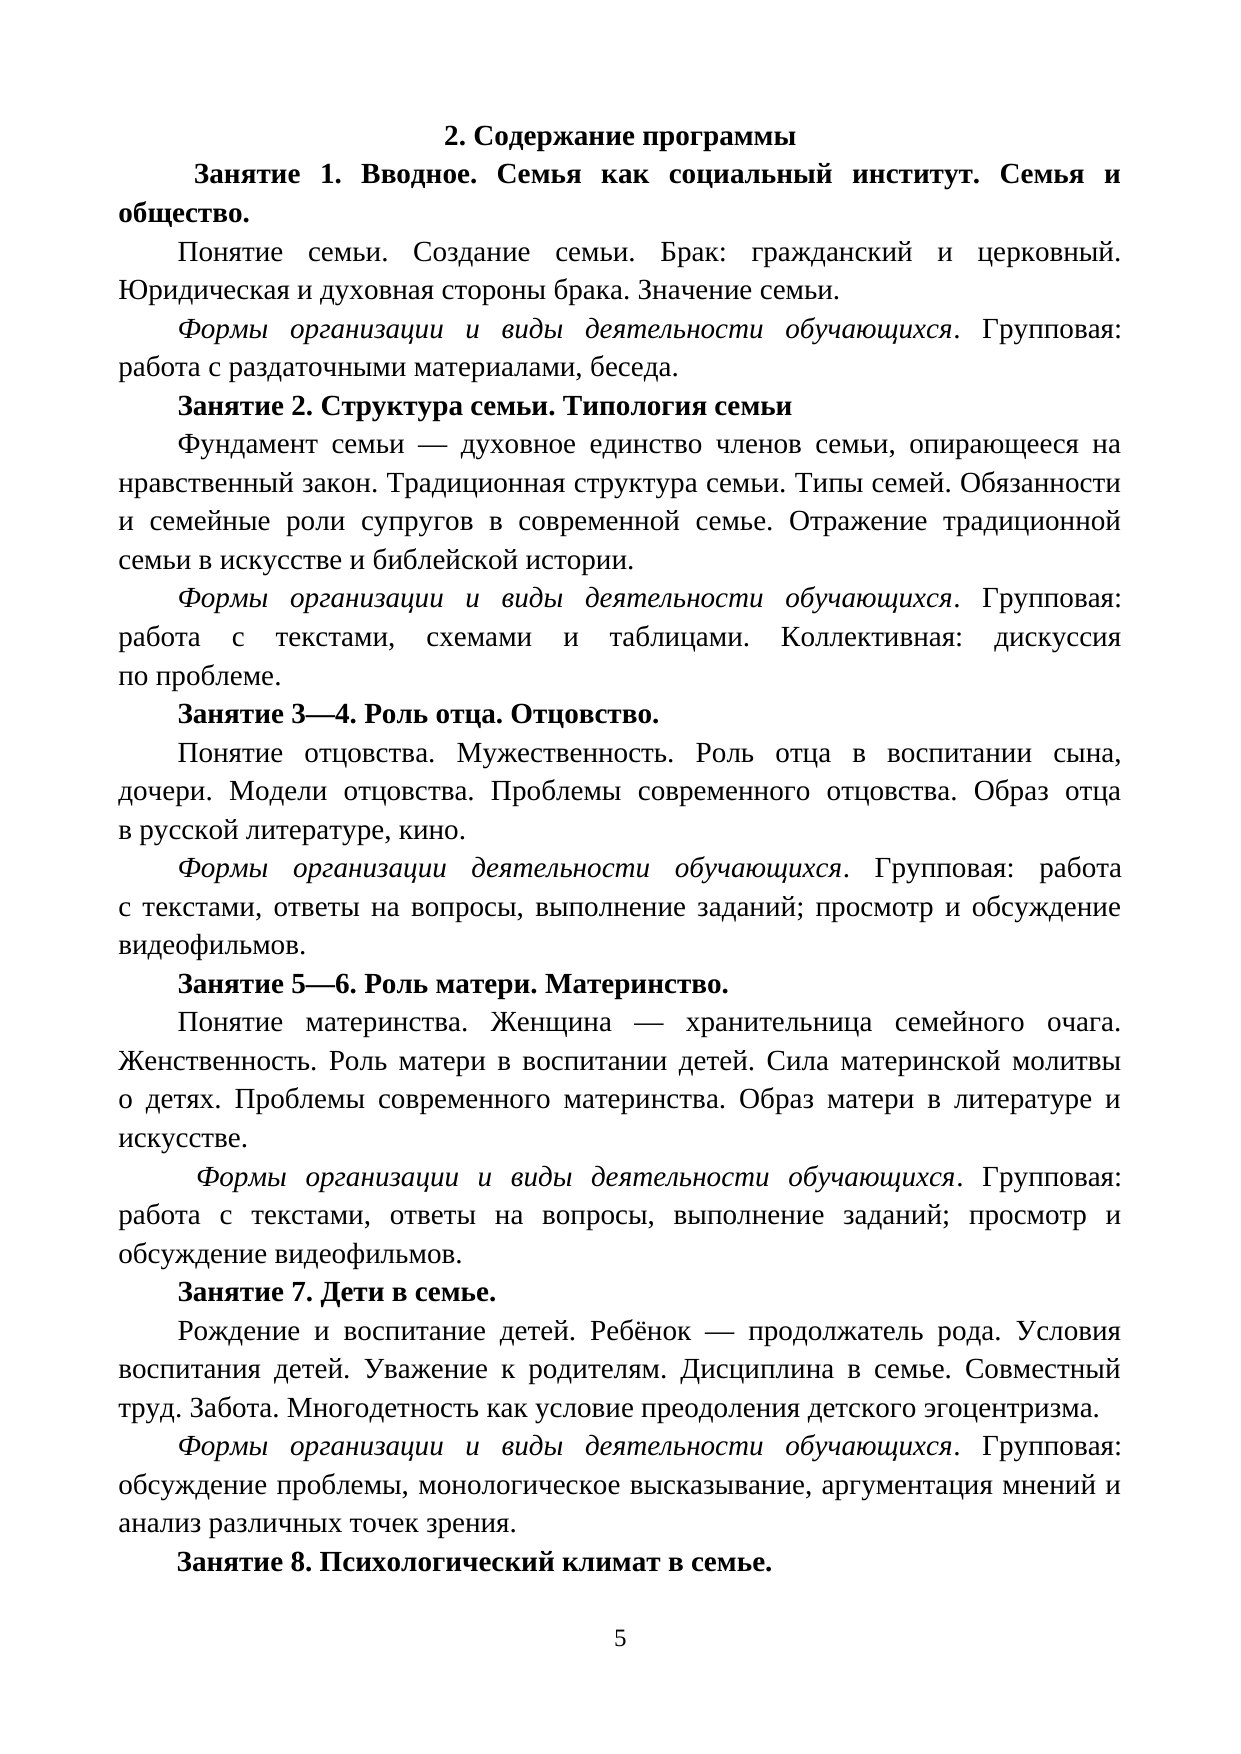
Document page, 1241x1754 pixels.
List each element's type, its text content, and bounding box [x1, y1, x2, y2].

text Занятие 2. Структура семьи. Типология семьи [118, 388, 1122, 421]
text Занятие 8. Психологический климат в семье. [118, 1544, 1122, 1578]
text Формы организации и виды деятельности обучающихся. Групповая: работа с текстами, ответы на вопросы, выполнение заданий; просмотр и обсуждение видеофильмов. [118, 1159, 1122, 1269]
text Формы организации и виды деятельности обучающихся. Групповая: обсуждение проблемы, монологическое высказывание, аргументация мнений и анализ различных точек зрения. [118, 1428, 1122, 1539]
text 2. Содержание программы [118, 118, 1122, 152]
text Фундамент семьи — духовное единство членов семьи, опирающееся на нравственный закон. Традиционная структура семьи. Типы семей. Обязанности и семейные роли супругов в современной семье. Отражение традиционной семьи в искусстве и библейской истории. [118, 426, 1122, 576]
text Формы организации и виды деятельности обучающихся. Групповая: работа с текстами, схемами и таблицами. Коллективная: дискуссия по проблеме. [118, 581, 1122, 691]
text Занятие 7. Дети в семье. [118, 1274, 1122, 1308]
text Понятие семьи. Создание семьи. Брак: гражданский и церковный. Юридическая и духовная стороны брака. Значение семьи. [118, 234, 1122, 306]
text Рождение и воспитание детей. Ребёнок — продолжатель рода. Условия воспитания детей. Уважение к родителям. Дисциплина в семье. Совместный труд. Забота. Многодетность как условие преодоления детского эгоцентризма. [118, 1313, 1122, 1423]
text Занятие 5—6. Роль матери. Материнство. [118, 966, 1122, 999]
text Понятие отцовства. Мужественность. Роль отца в воспитании сына, дочери. Модели отцовства. Проблемы современного отцовства. Образ отца в русской литературе, кино. [118, 735, 1122, 845]
text Формы организации деятельности обучающихся. Групповая: работа с текстами, ответы на вопросы, выполнение заданий; просмотр и обсуждение видеофильмов. [118, 850, 1122, 961]
text Понятие материнства. Женщина — хранительница семейного очага. Женственность. Роль матери в воспитании детей. Сила материнской молитвы о детях. Проблемы современного материнства. Образ матери в литературе и искусстве. [118, 1004, 1122, 1154]
text Занятие 3—4. Роль отца. Отцовство. [118, 696, 1122, 730]
text Формы организации и виды деятельности обучающихся. Групповая: работа с раздаточными материалами, беседа. [118, 311, 1122, 383]
text Занятие 1. Вводное. Семья как социальный институт. Семья и общество. [118, 157, 1122, 229]
